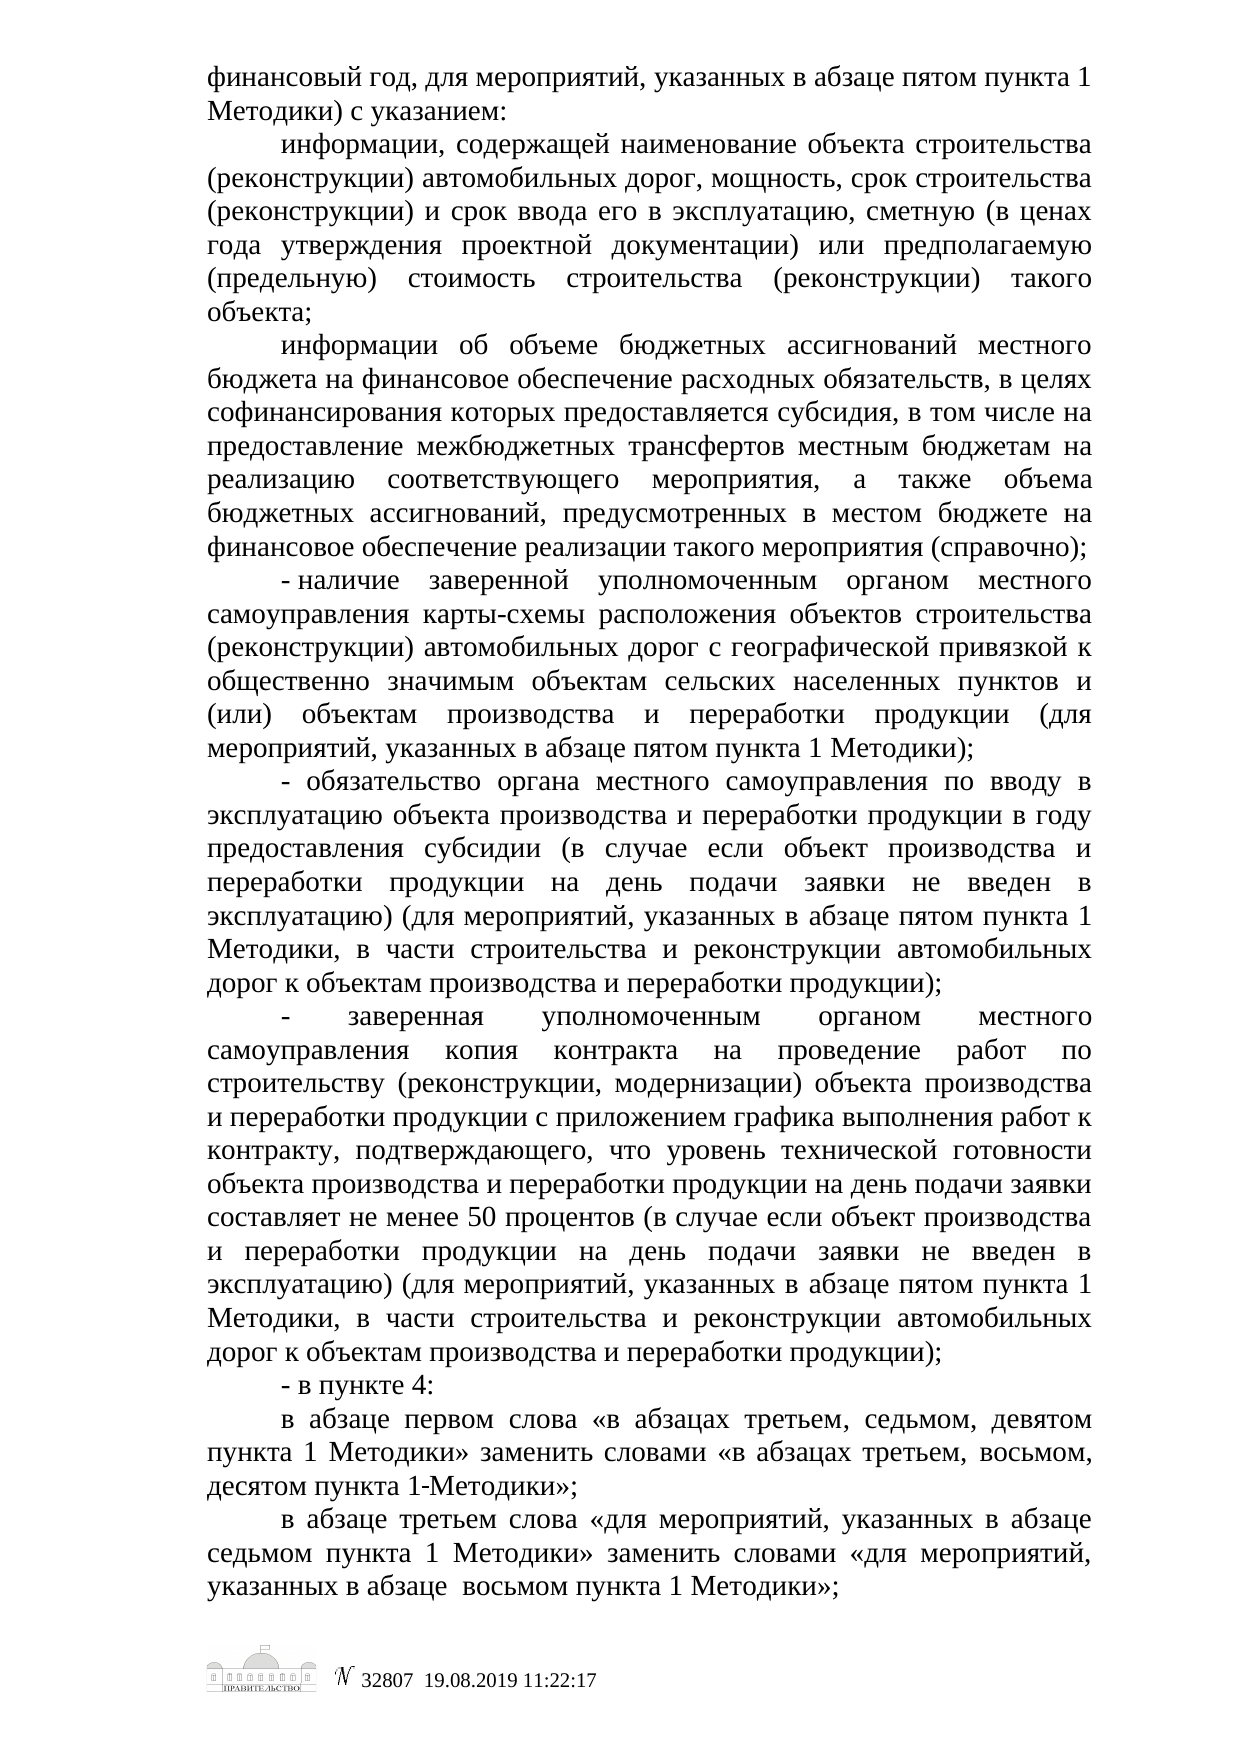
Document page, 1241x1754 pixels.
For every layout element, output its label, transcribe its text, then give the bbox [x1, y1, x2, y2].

text - заверенная уполномоченным органом местного самоуправления копия контракта на проведение работ по строительству (реконструкции, модернизации) объекта производства и переработки продукции с приложением графика выполнения работ к контракту, подтверждающего, что уровень технической готовности объекта производства и переработки продукции на день подачи заявки составляет не менее 50 процентов (в случае если объект производства и переработки продукции на день подачи заявки не введен в эксплуатацию) (для мероприятий, указанных в абзаце пятом пункта 1 Методики, в части строительства и реконструкции автомобильных дорог к объектам производства и переработки продукции); [207, 998, 1093, 1367]
text информации, содержащей наименование объекта строительства (реконструкции) автомобильных дорог, мощность, срок строительства (реконструкции) и срок ввода его в эксплуатацию, сметную (в ценах года утверждения проектной документации) или предполагаемую (предельную) стоимость строительства (реконструкции) такого объекта; [207, 126, 1093, 327]
picture [330, 1663, 359, 1687]
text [207, 59, 1093, 126]
picture [206, 1645, 317, 1692]
text - наличие заверенной уполномоченным органом местного самоуправления карты-схемы расположения объектов строительства (реконструкции) автомобильных дорог с географической привязкой к общественно значимым объектам сельских населенных пунктов и (или) объектам производства и переработки продукции (для мероприятий, указанных в абзаце пятом пункта 1 Методики); [207, 562, 1093, 763]
text информации об объеме бюджетных ассигнований местного бюджета на финансовое обеспечение расходных обязательств, в целях софинансирования которых предоставляется субсидия, в том числе на предоставление межбюджетных трансфертов местным бюджетам на реализацию соответствующего мероприятия, а также объема бюджетных ассигнований, предусмотренных в местом бюджете на финансовое обеспечение реализации такого мероприятия (справочно); [207, 327, 1093, 562]
text в абзаце первом слова «в абзацах третьем, седьмом, девятом пункта 1 Методики» заменить словами «в абзацах третьем, восьмом, десятом пункта 1 Методики»; [207, 1401, 1093, 1501]
text в абзаце третьем слова «для мероприятий, указанных в абзаце седьмом пункта 1 Методики» заменить словами «для мероприятий, указанных в абзаце восьмом пункта 1 Методики»; [207, 1501, 1093, 1602]
text - в пункте 4: [207, 1367, 1093, 1401]
text - обязательство органа местного самоуправления по вводу в эксплуатацию объекта производства и переработки продукции в году предоставления субсидии (в случае если объект производства и переработки продукции на день подачи заявки не введен в эксплуатацию) (для мероприятий, указанных в абзаце пятом пункта 1 Методики, в части строительства и реконструкции автомобильных дорог к объектам производства и переработки продукции); [207, 763, 1093, 998]
